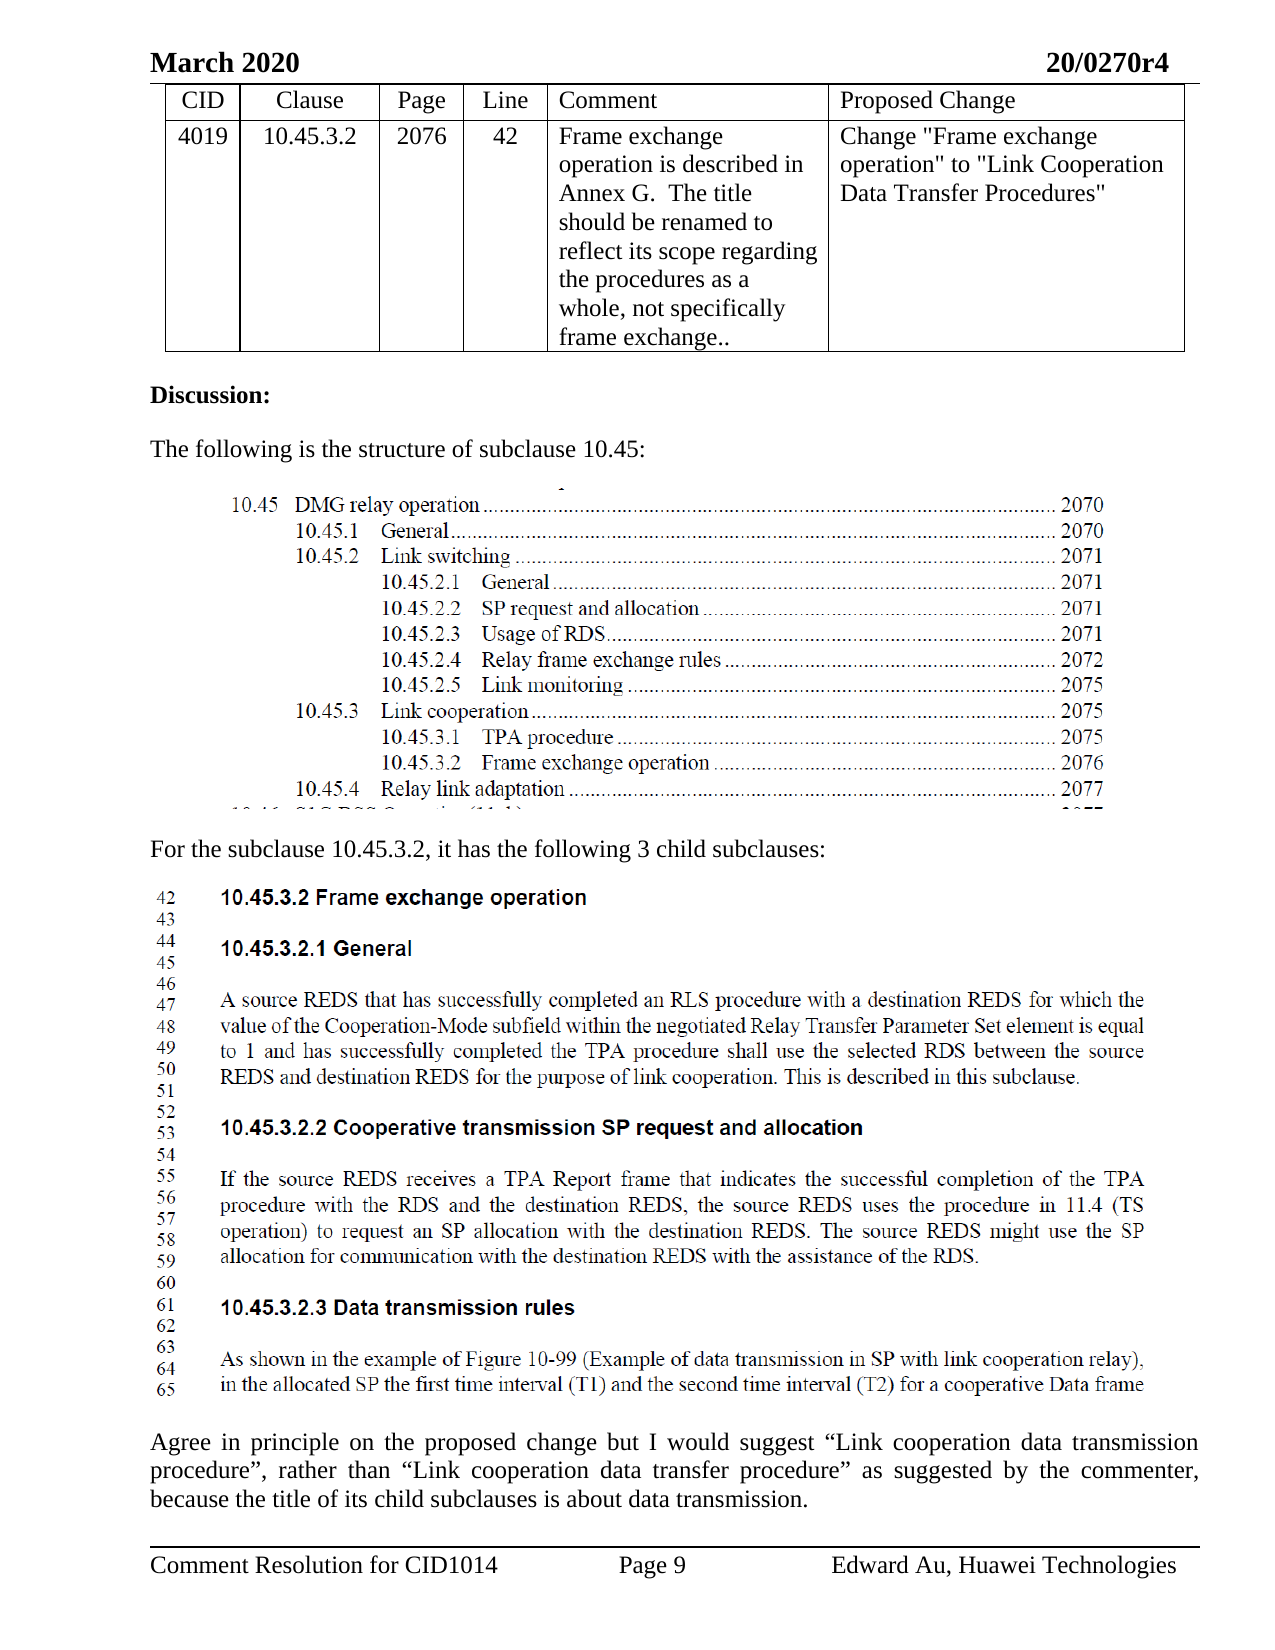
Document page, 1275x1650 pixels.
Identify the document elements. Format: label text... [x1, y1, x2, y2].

table_header Clause [241, 85, 379, 120]
table_header Line [464, 85, 547, 120]
table_cell 10.45.3.2 [241, 121, 379, 351]
text Agree in principle on the proposed change but I would suggest “Link cooperation data transmission procedure”, rather than “Link cooperation data transfer procedure” as suggested by the commenter, because the title of its child subclauses is about data transmission. [150, 1427, 1200, 1513]
text For the subclause 10.45.3.2, it has the following 3 child subclauses: [150, 834, 1200, 863]
table_cell 4019 [166, 121, 239, 351]
table_cell Frame exchange operation is described in Annex G. The title should be renamed to reflect its scope regarding the procedures as a whole, not specifically frame exchange.. [548, 121, 828, 351]
table_cell 42 [464, 121, 547, 351]
text The following is the structure of subclause 10.45: [150, 434, 1200, 463]
table_header Comment [548, 85, 828, 120]
text Discussion: [150, 381, 1200, 409]
table_cell Change "Frame exchange operation" to "Link Cooperation Data Transfer Procedures" [829, 121, 1184, 351]
table_header CID [166, 85, 239, 120]
table_header Proposed Change [829, 85, 1184, 120]
table_header Page [380, 85, 463, 120]
table_cell 2076 [380, 121, 463, 351]
